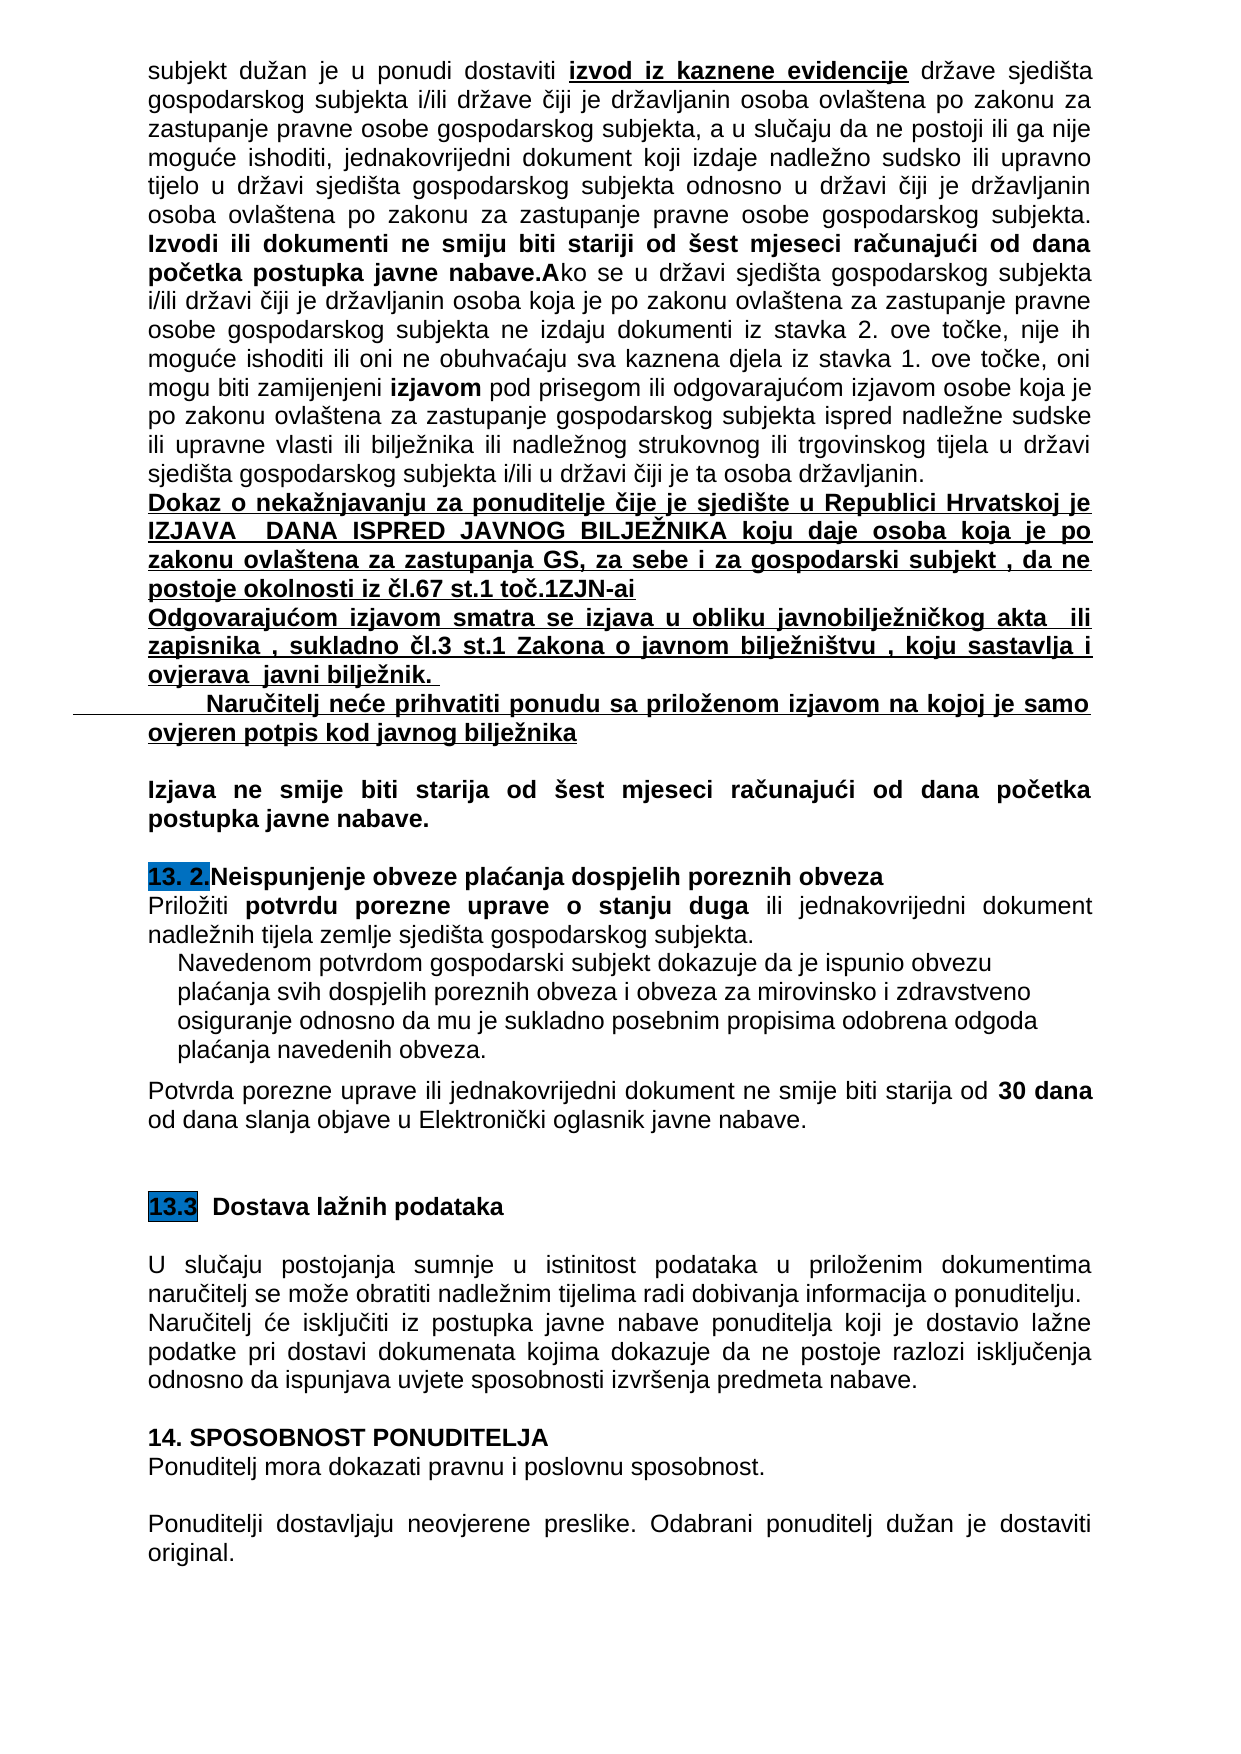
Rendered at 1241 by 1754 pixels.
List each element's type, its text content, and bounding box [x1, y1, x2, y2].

text Ponuditelji dostavljaju neovjerene preslike. Odabrani ponuditelj dužan je dostaviti original. [148, 1509, 1093, 1567]
text 13. 2.Neispunjenje obveze plaćanja dospjelih poreznih obveza [210, 862, 1093, 891]
text Potvrda porezne uprave ili jednakovrijedni dokument ne smije biti starija od 30 dana od dana slanja objave u Elektronički oglasnik javne nabave. [148, 1076, 1093, 1133]
text Dokaz o nekažnjavanju za ponuditelje čije je sjedište u Republici Hrvatskoj je IZJAVA DANA ISPRED JAVNOG BILJEŽNIKA koju daje osoba koja je po zakonu ovlaštena za zastupanja GS, za sebe i za gospodarski subjekt , da ne postoje okolnosti iz čl.67 st.1 toč.1ZJN-ai [148, 487, 1093, 541]
text Priložiti potvrdu porezne uprave o stanju duga ili jednakovrijedni dokument nadležnih tijela zemlje sjedišta gospodarskog subjekta. [148, 891, 1093, 948]
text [148, 56, 1093, 487]
text 13.3 Dostava lažnih podataka [198, 1191, 1093, 1222]
text Navedenom potvrdom gospodarski subjekt dokazuje da je ispunio obvezu plaćanja svih dospjelih poreznih obveza i obveza za mirovinsko i zdravstveno osiguranje odnosno da mu je sukladno posebnim propisima odobrena odgoda plaćanja navedenih obveza. [177, 948, 1093, 1063]
text Odgovarajućom izjavom smatra se izjava u obliku javnobilježničkog akta ili zapisnika , sukladno čl.3 st.1 Zakona o javnom bilježništvu , koju sastavlja i ovjerava javni bilježnik. [148, 658, 1093, 689]
text U slučaju postojanja sumnje u istinitost podataka u priloženim dokumentima naručitelj se može obratiti nadležnim tijelima radi dobivanja informacija o ponuditelju. [148, 1250, 1093, 1308]
text Odgovarajućom izjavom smatra se izjava u obliku javnobilježničkog akta ili zapisnika , sukladno čl.3 st.1 Zakona o javnom bilježništvu , koju sastavlja i ovjerava javni bilježnik. [148, 602, 1093, 656]
text Ponuditelj mora dokazati pravnu i poslovnu sposobnost. [148, 1452, 1093, 1480]
text Naručitelj neće prihvatiti ponudu sa priloženom izjavom na kojoj je samo ovjeren potpis kod javnog bilježnika [73, 689, 1093, 746]
text Dokaz o nekažnjavanju za ponuditelje čije je sjedište u Republici Hrvatskoj je IZJAVA DANA ISPRED JAVNOG BILJEŽNIKA koju daje osoba koja je po zakonu ovlaštena za zastupanja GS, za sebe i za gospodarski subjekt , da ne postoje okolnosti iz čl.67 st.1 toč.1ZJN-ai [148, 543, 1093, 602]
text 14. SPOSOBNOST PONUDITELJA [148, 1423, 1093, 1452]
text Izjava ne smije biti starija od šest mjeseci računajući od dana početka postupka javne nabave. [148, 775, 1093, 833]
text Naručitelj će isključiti iz postupka javne nabave ponuditelja koji je dostavio lažne podatke pri dostavi dokumenata kojima dokazuje da ne postoje razlozi isključenja odnosno da ispunjava uvjete sposobnosti izvršenja predmeta nabave. [148, 1308, 1093, 1394]
